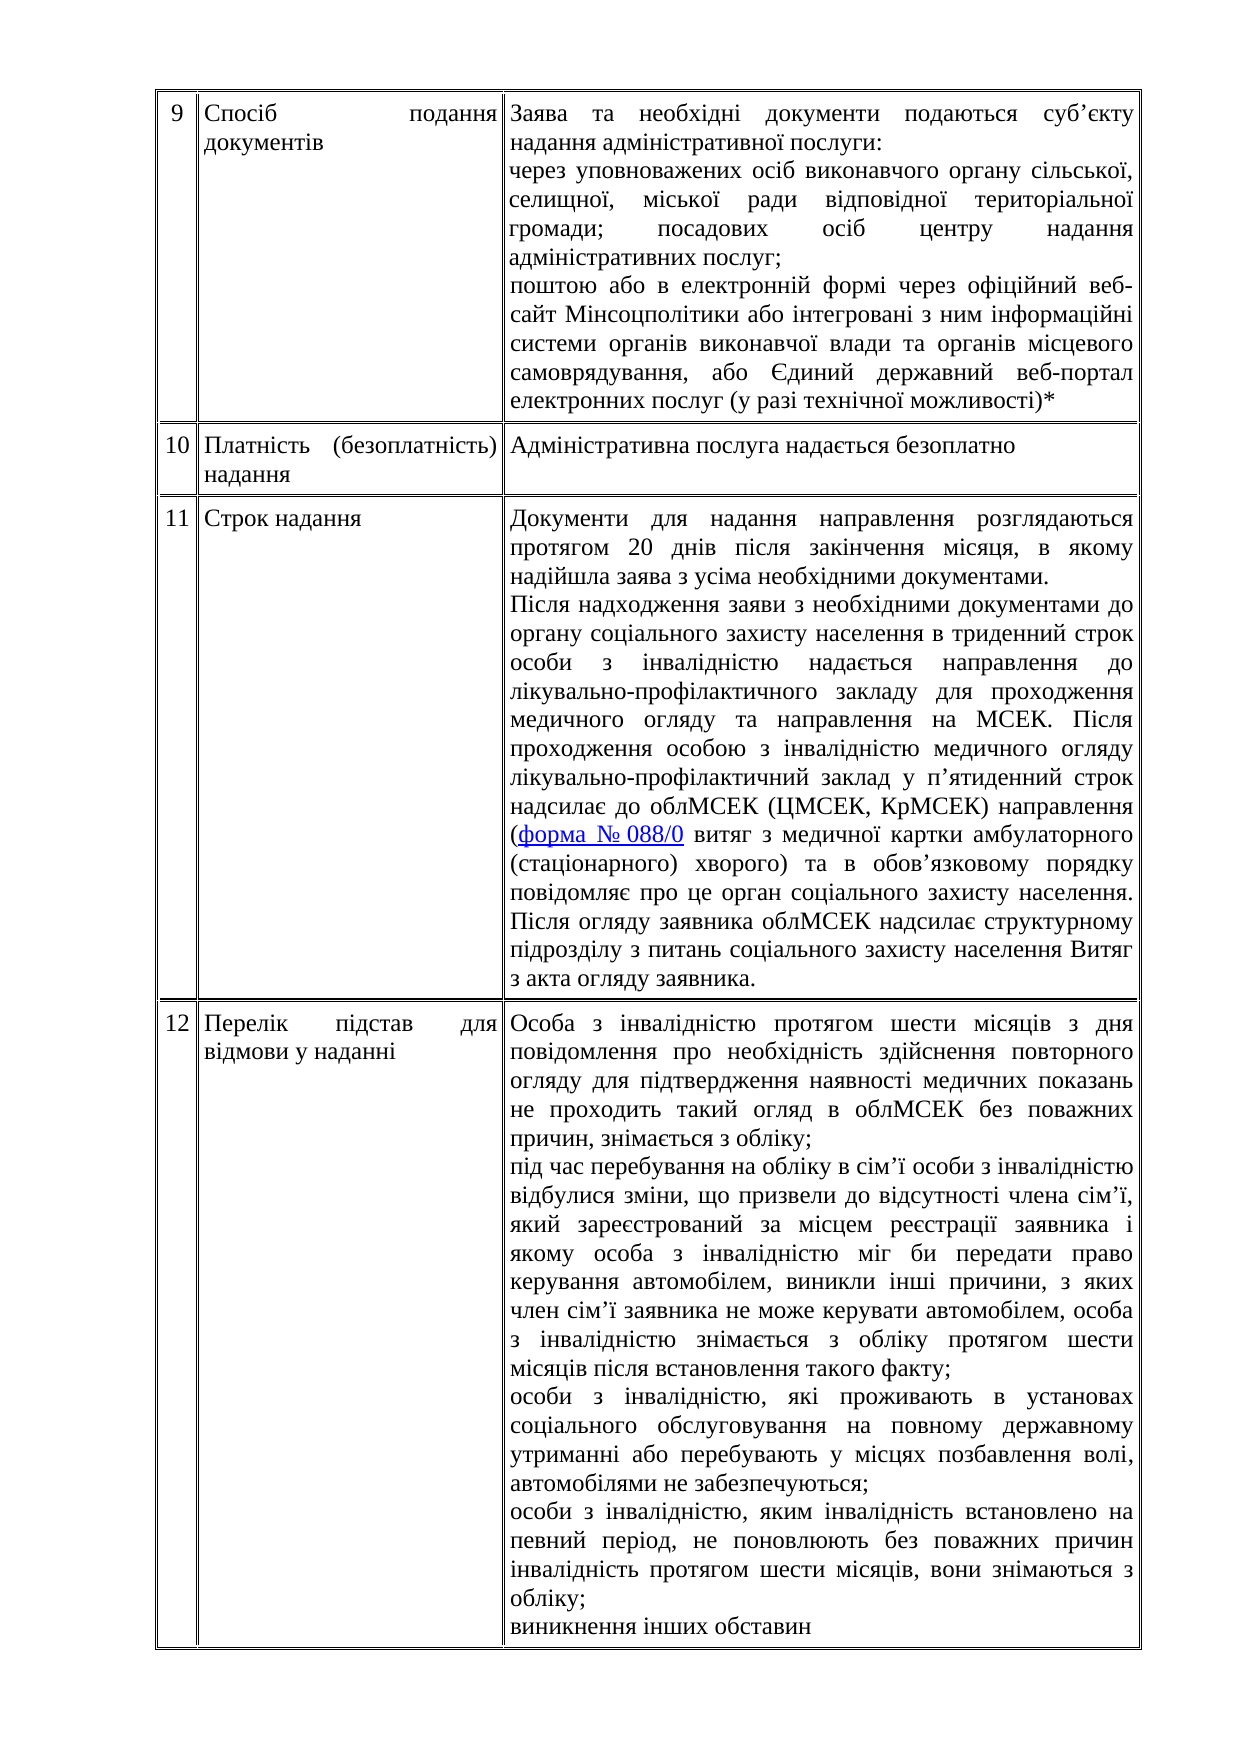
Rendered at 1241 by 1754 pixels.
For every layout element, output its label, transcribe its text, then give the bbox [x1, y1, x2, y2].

table_cell Особа з інвалідністю протягом шести місяців з дня повідомлення про необхідність здійснення повторного огляду для підтвердження наявності медичних показань не проходить такий огляд в облМСЕК без поважних причин, знімається з обліку; під час перебування на обліку в сім’ї особи з інвалідністю відбулися зміни, що призвели до відсутності члена сім’ї, який зареєстрований за місцем реєстрації заявника і якому особа з інвалідністю міг би передати право керування автомобілем, виникли інші причини, з яких член сім’ї заявника не може керувати автомобілем, особа з інвалідністю знімається з обліку протягом шести місяців після встановлення такого факту; особи з інвалідністю, які проживають в установах соціального обслуговування на повному державному утриманні або перебувають у місцях позбавлення волі, автомобілями не забезпечуються; особи з інвалідністю, яким інвалідність встановлено на певний період, не поновлюють без поважних причин інвалідність протягом шести місяців, вони знімаються з обліку; виникнення інших обставин [504, 998, 1139, 1646]
table_cell Адміністративна послуга надається безоплатно [504, 421, 1140, 494]
table_cell Спосіб подання документів [198, 92, 503, 421]
table_cell 10 [156, 421, 198, 494]
table_cell Перелік підстав для відмови у наданні [198, 1002, 503, 1646]
table_cell 9 [158, 92, 198, 421]
table_cell Заява та необхідні документи подаються суб’єкту надання адміністративної послуги: через уповноважених осіб виконавчого органу сільської, селищної, міської ради відповідної територіальної громади; посадових осіб центру надання адміністративних послуг; поштою або в електронній формі через офіційний веб-сайт Мінсоцполітики або інтегровані з ним інформаційні системи органів виконавчої влади та органів місцевого самоврядування, або Єдиний державний веб-портал електронних послуг (у разі технічної можливості)* [504, 92, 1139, 421]
table_cell Документи для надання направлення розглядаються протягом 20 днів після закінчення місяця, в якому надійшла заява з усіма необхідними документами. Після надходження заяви з необхідними документами до органу соціального захисту населення в триденний строк особи з інвалідністю надається направлення до лікувально-профілактичного закладу для проходження медичного огляду та направлення на МСЕК. Після проходження особою з інвалідністю медичного огляду лікувально-профілактичний заклад у п’ятиденний строк надсилає до облМСЕК (ЦМСЕК, КрМСЕК) направлення (форма № 088/0 витяг з медичної картки амбулаторного (стаціонарного) хворого) та в обов’язковому порядку повідомляє про це орган соціального захисту населення. Після огляду заявника облМСЕК надсилає структурному підрозділу з питань соціального захисту населення Витяг з акта огляду заявника. [504, 494, 1140, 998]
table_cell 12 [158, 998, 198, 1646]
table_cell Платність (безоплатність) надання [199, 424, 502, 494]
table_cell 11 [156, 494, 198, 998]
table_cell Строк надання [199, 497, 502, 998]
